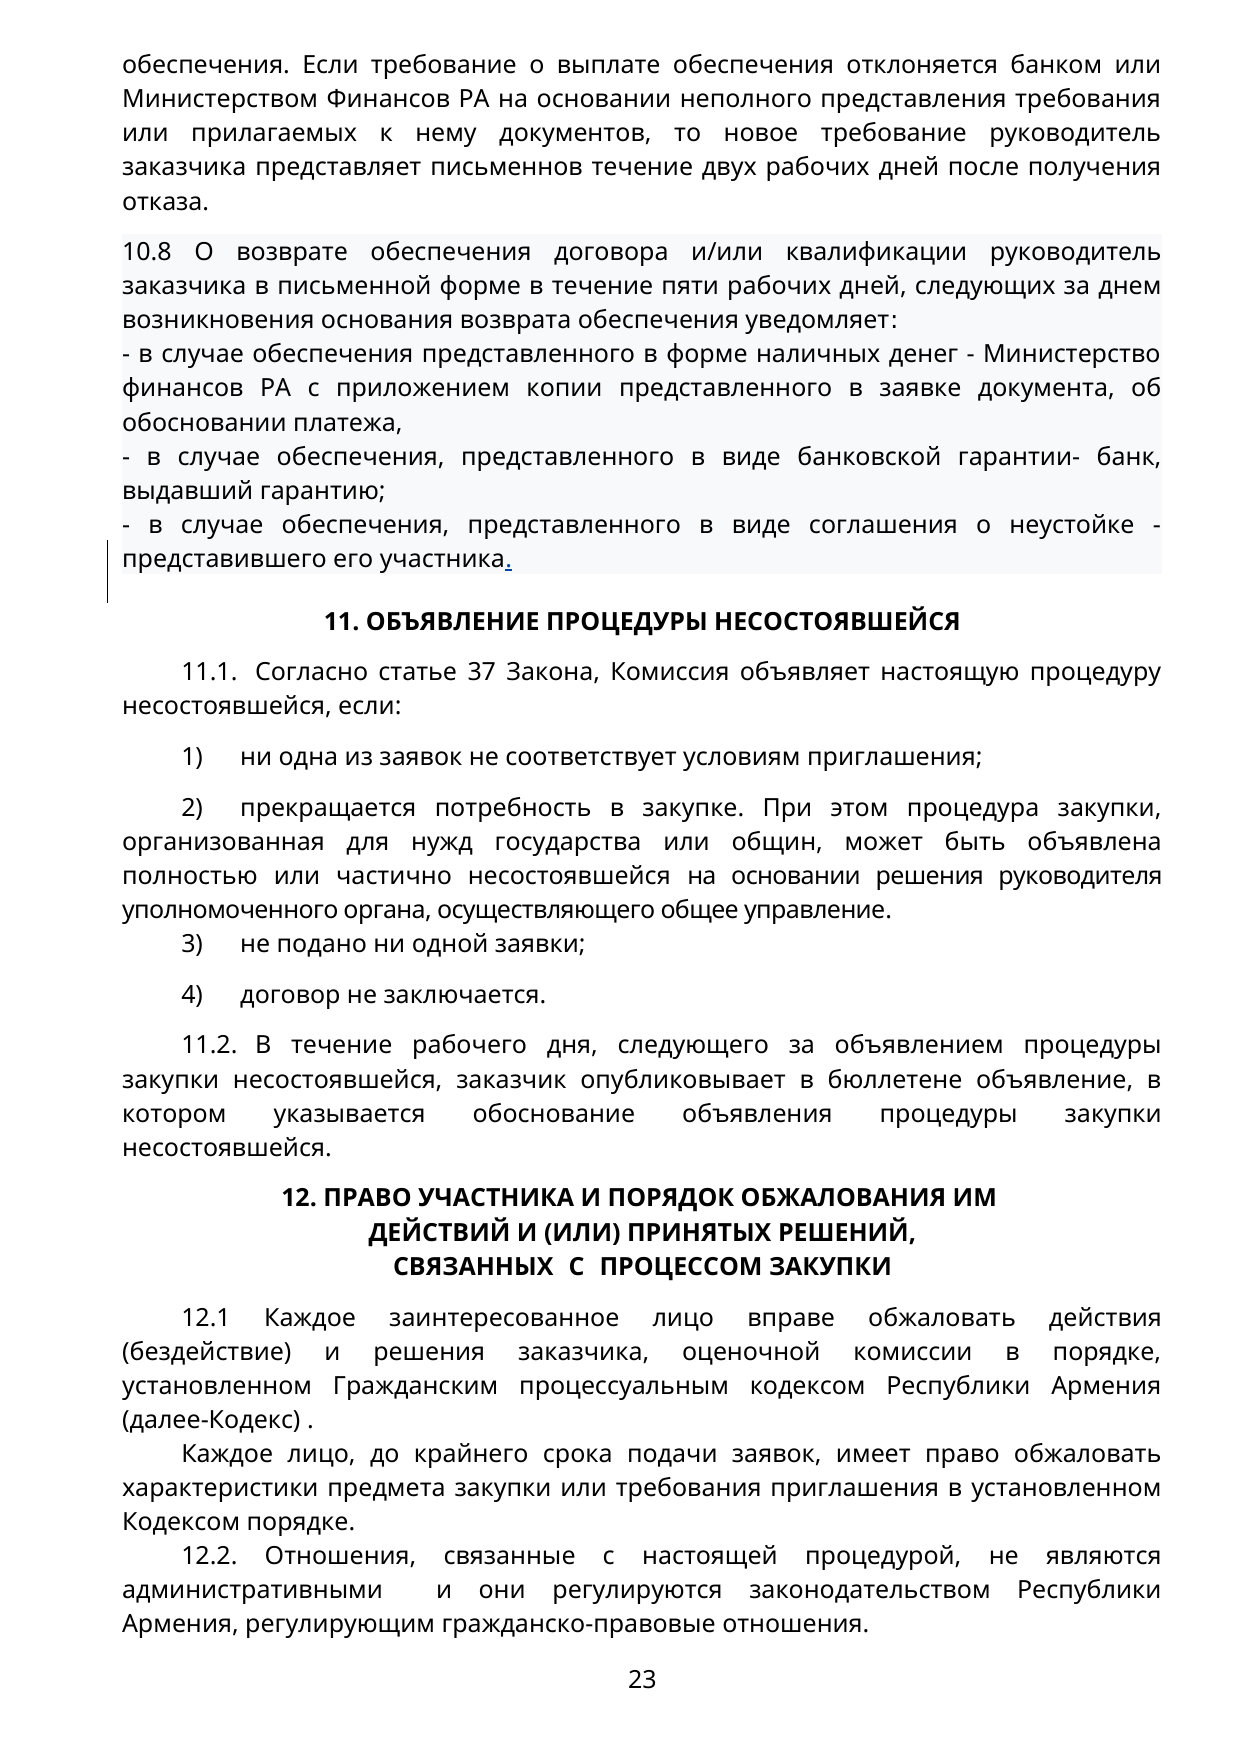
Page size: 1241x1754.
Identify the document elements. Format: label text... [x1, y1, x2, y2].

text 11.1. Согласно статье 37 Закона, Комиссия объявляет настоящую процедуру несостоявшейся, если: [122, 654, 1162, 722]
text 11. ОБЪЯВЛЕНИЕ ПРОЦЕДУРЫ НЕСОСТОЯВШЕЙСЯ [122, 603, 1162, 637]
text 4) договор не заключается. [122, 976, 1162, 1011]
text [122, 47, 1162, 217]
text 1) ни одна из заявок не соответствует условиям приглашения; [122, 739, 1162, 773]
text 2) прекращается потребность в закупке. При этом процедура закупки, организованная для нужд государства или общин, может быть объявлена полностью или частично несостоявшейся на основании решения руководителя уполномоченного органа, осуществляющего общее управление. [122, 789, 1162, 926]
text 10.8 О возврате обеспечения договора и/или квалификации руководитель заказчика в письменной форме в течение пяти рабочих дней, следующих за днем возникновения основания возврата обеспечения уведомляет: [122, 234, 1162, 336]
text 11.2. В течение рабочего дня, следующего за объявлением процедуры закупки несостоявшейся, заказчик опубликовывает в бюллетене объявление, в котором указывается обоснование объявления процедуры закупки несостоявшейся. [122, 1027, 1162, 1163]
text 3) не подано ни одной заявки; [122, 926, 1162, 960]
text 12.2. Отношения, связанные с настоящей процедурой, не являются административными и они регулируются законодательством Республики Армения, регулирующим гражданско-правовые отношения. [122, 1538, 1162, 1640]
text - в случае обеспечения представленного в форме наличных денег - Министерство финансов РА с приложением копии представленного в заявке документа, об обосновании платежа, [122, 336, 1162, 438]
text Каждое лицо, до крайнего срока подачи заявок, имеет право обжаловать характеристики предмета закупки или требования приглашения в установленном Кодексом порядке. [122, 1435, 1162, 1538]
text 12.1 Каждое заинтересованное лицо вправе обжаловать действия (бездействие) и решения заказчика, оценочной комиссии в порядке, установленном Гражданским процессуальным кодексом Республики Армения (далее-Кодекс) . [122, 1299, 1162, 1435]
text 12. ПРАВО УЧАСТНИКА И ПОРЯДОК ОБЖАЛОВАНИЯ ИМ ДЕЙСТВИЙ И (ИЛИ) ПРИНЯТЫХ РЕШЕНИЙ, СВЯЗАННЫХ С ПРОЦЕССОМ ЗАКУПКИ [181, 1180, 1103, 1282]
text - в случае обеспечения, представленного в виде соглашения о неустойке - представившего его участника [122, 506, 1162, 574]
text - в случае обеспечения, представленного в виде банковской гарантии- банк, выдавший гарантию; [122, 438, 1162, 506]
